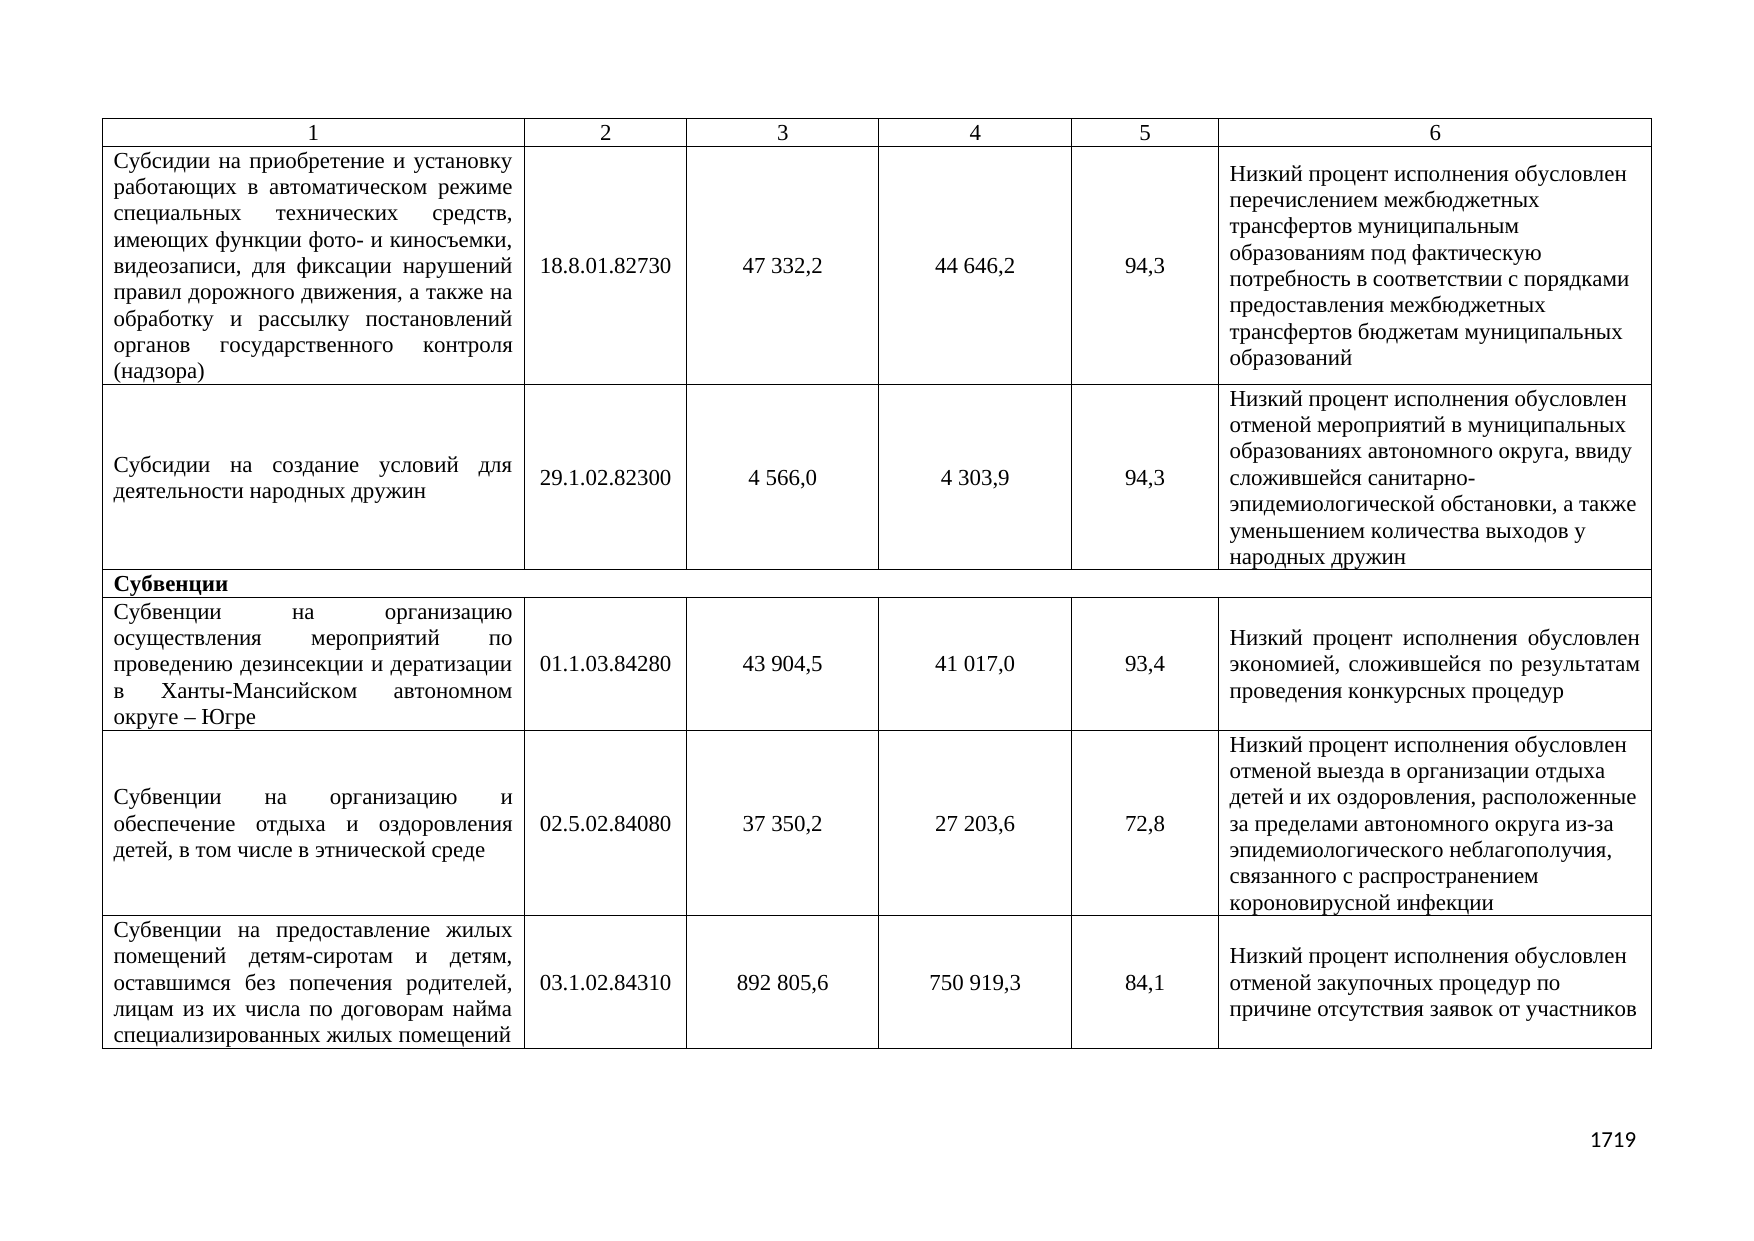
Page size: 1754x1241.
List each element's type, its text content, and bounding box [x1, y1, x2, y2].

table_cell 84,1 [1072, 916, 1218, 1048]
table_cell Низкий процент исполнения обусловлен отменой выезда в организации отдыха детей и их оздоровления, расположенные за пределами автономного округа из-за эпидемиологического неблагополучия, связанного с распространением короновирусной инфекции [1219, 731, 1651, 915]
table_cell 27 203,6 [879, 731, 1071, 915]
table_cell Субвенции на организацию и обеспечение отдыха и оздоровления детей, в том числе в этнической среде [103, 731, 524, 915]
table_cell 18.8.01.82730 [525, 147, 686, 384]
table_header 6 [1219, 119, 1651, 146]
table_cell 94,3 [1072, 147, 1218, 384]
table_cell 750 919,3 [879, 916, 1071, 1048]
table_cell 72,8 [1072, 731, 1218, 915]
table_cell Низкий процент исполнения обусловлен отменой мероприятий в муниципальных образованиях автономного округа, ввиду сложившейся санитарно-эпидемиологической обстановки, а также уменьшением количества выходов у народных дружин [1219, 385, 1651, 569]
table_cell 03.1.02.84310 [525, 916, 686, 1048]
table_cell Субвенции на предоставление жилых помещений детям-сиротам и детям, оставшимся без попечения родителей, лицам из их числа по договорам найма специализированных жилых помещений [103, 916, 524, 1048]
table_cell Субсидии на приобретение и установку работающих в автоматическом режиме специальных технических средств, имеющих функции фото- и киносъемки, видеозаписи, для фиксации нарушений правил дорожного движения, а также на обработку и рассылку постановлений органов государственного контроля (надзора) [103, 147, 524, 384]
table_cell 44 646,2 [879, 147, 1071, 384]
table_cell 47 332,2 [687, 147, 878, 384]
table_header 5 [1072, 119, 1218, 146]
table_cell 41 017,0 [879, 598, 1071, 729]
table_cell Низкий процент исполнения обусловлен перечислением межбюджетных трансфертов муниципальным образованиям под фактическую потребность в соответствии с порядками предоставления межбюджетных трансфертов бюджетам муниципальных образований [1219, 147, 1651, 384]
table_cell Низкий процент исполнения обусловлен отменой закупочных процедур по причине отсутствия заявок от участников [1219, 916, 1651, 1048]
table_cell 94,3 [1072, 385, 1218, 569]
table_header 1 [103, 119, 524, 146]
table_cell Субвенции на организацию осуществления мероприятий по проведению дезинсекции и дератизации в Ханты-Мансийском автономном округе – Югре [103, 598, 524, 729]
table_cell 29.1.02.82300 [525, 385, 686, 569]
table_header 4 [879, 119, 1071, 146]
table_cell Субвенции [103, 570, 1651, 597]
table_header 3 [687, 119, 878, 146]
table_cell 37 350,2 [687, 731, 878, 915]
table_cell Низкий процент исполнения обусловлен экономией, сложившейся по результатам проведения конкурсных процедур [1219, 598, 1651, 729]
table_cell 02.5.02.84080 [525, 731, 686, 915]
table_cell 892 805,6 [687, 916, 878, 1048]
table_cell 4 303,9 [879, 385, 1071, 569]
table_cell 01.1.03.84280 [525, 598, 686, 729]
table_header 2 [525, 119, 686, 146]
table_cell Субсидии на создание условий для деятельности народных дружин [103, 385, 524, 569]
table_cell 43 904,5 [687, 598, 878, 729]
table_cell 93,4 [1072, 598, 1218, 729]
table_cell 4 566,0 [687, 385, 878, 569]
